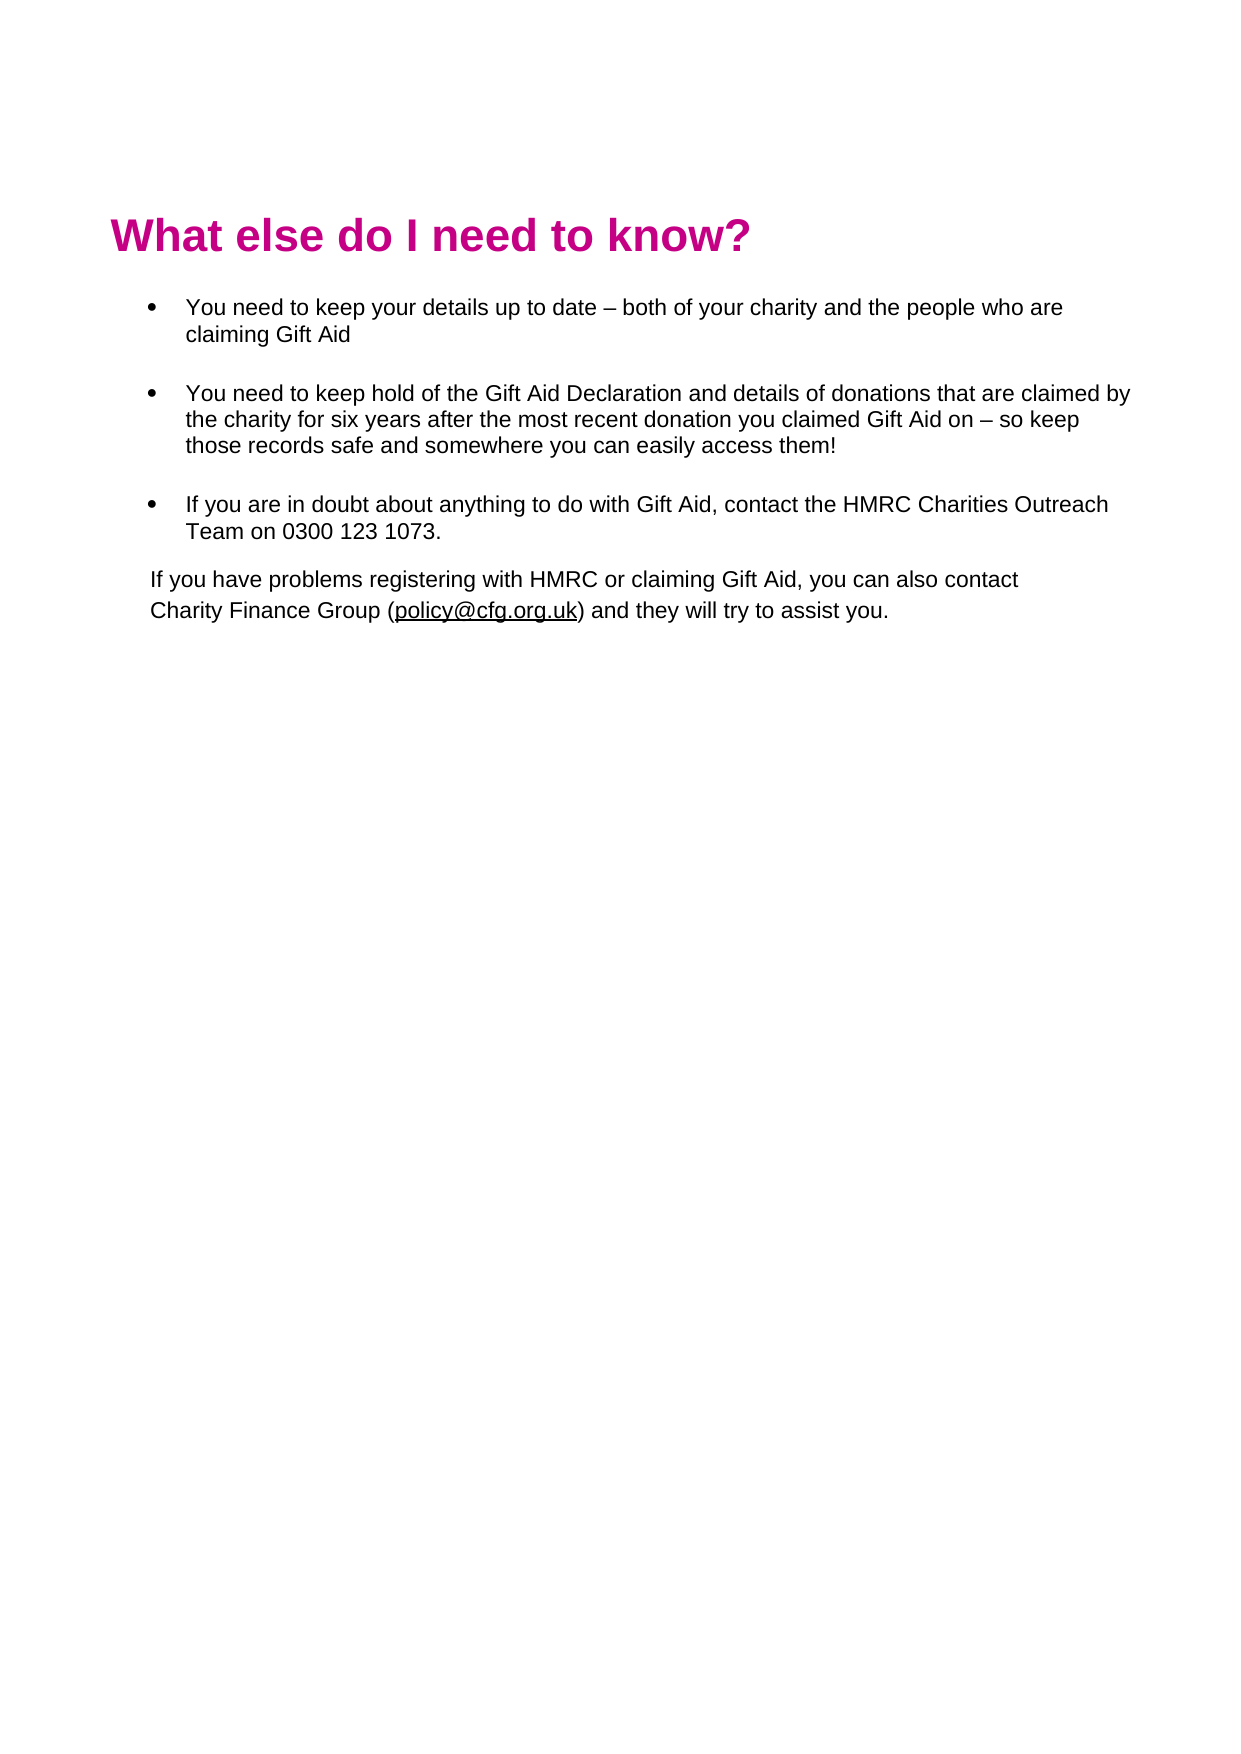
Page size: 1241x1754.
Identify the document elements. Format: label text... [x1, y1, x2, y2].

list If you are in doubt about anything to do with Gift Aid, contact the HMRC Charities Outreach Team on 0300 123 1073. [148, 491, 1138, 544]
list You need to keep your details up to date – both of your charity and the people who are claiming Gift Aid [148, 294, 1138, 347]
list You need to keep hold of the Gift Aid Declaration and details of donations that are claimed by the charity for six years after the most recent donation you claimed Gift Aid on – so keep those records safe and somewhere you can easily access them! [148, 380, 1138, 459]
subtitle What else do I need to know? [110, 209, 1138, 262]
text If you have problems registering with HMRC or claiming Gift Aid, you can also contact Charity Finance Group (policy@cfg.org.uk) and they will try to assist you. [150, 566, 1020, 623]
